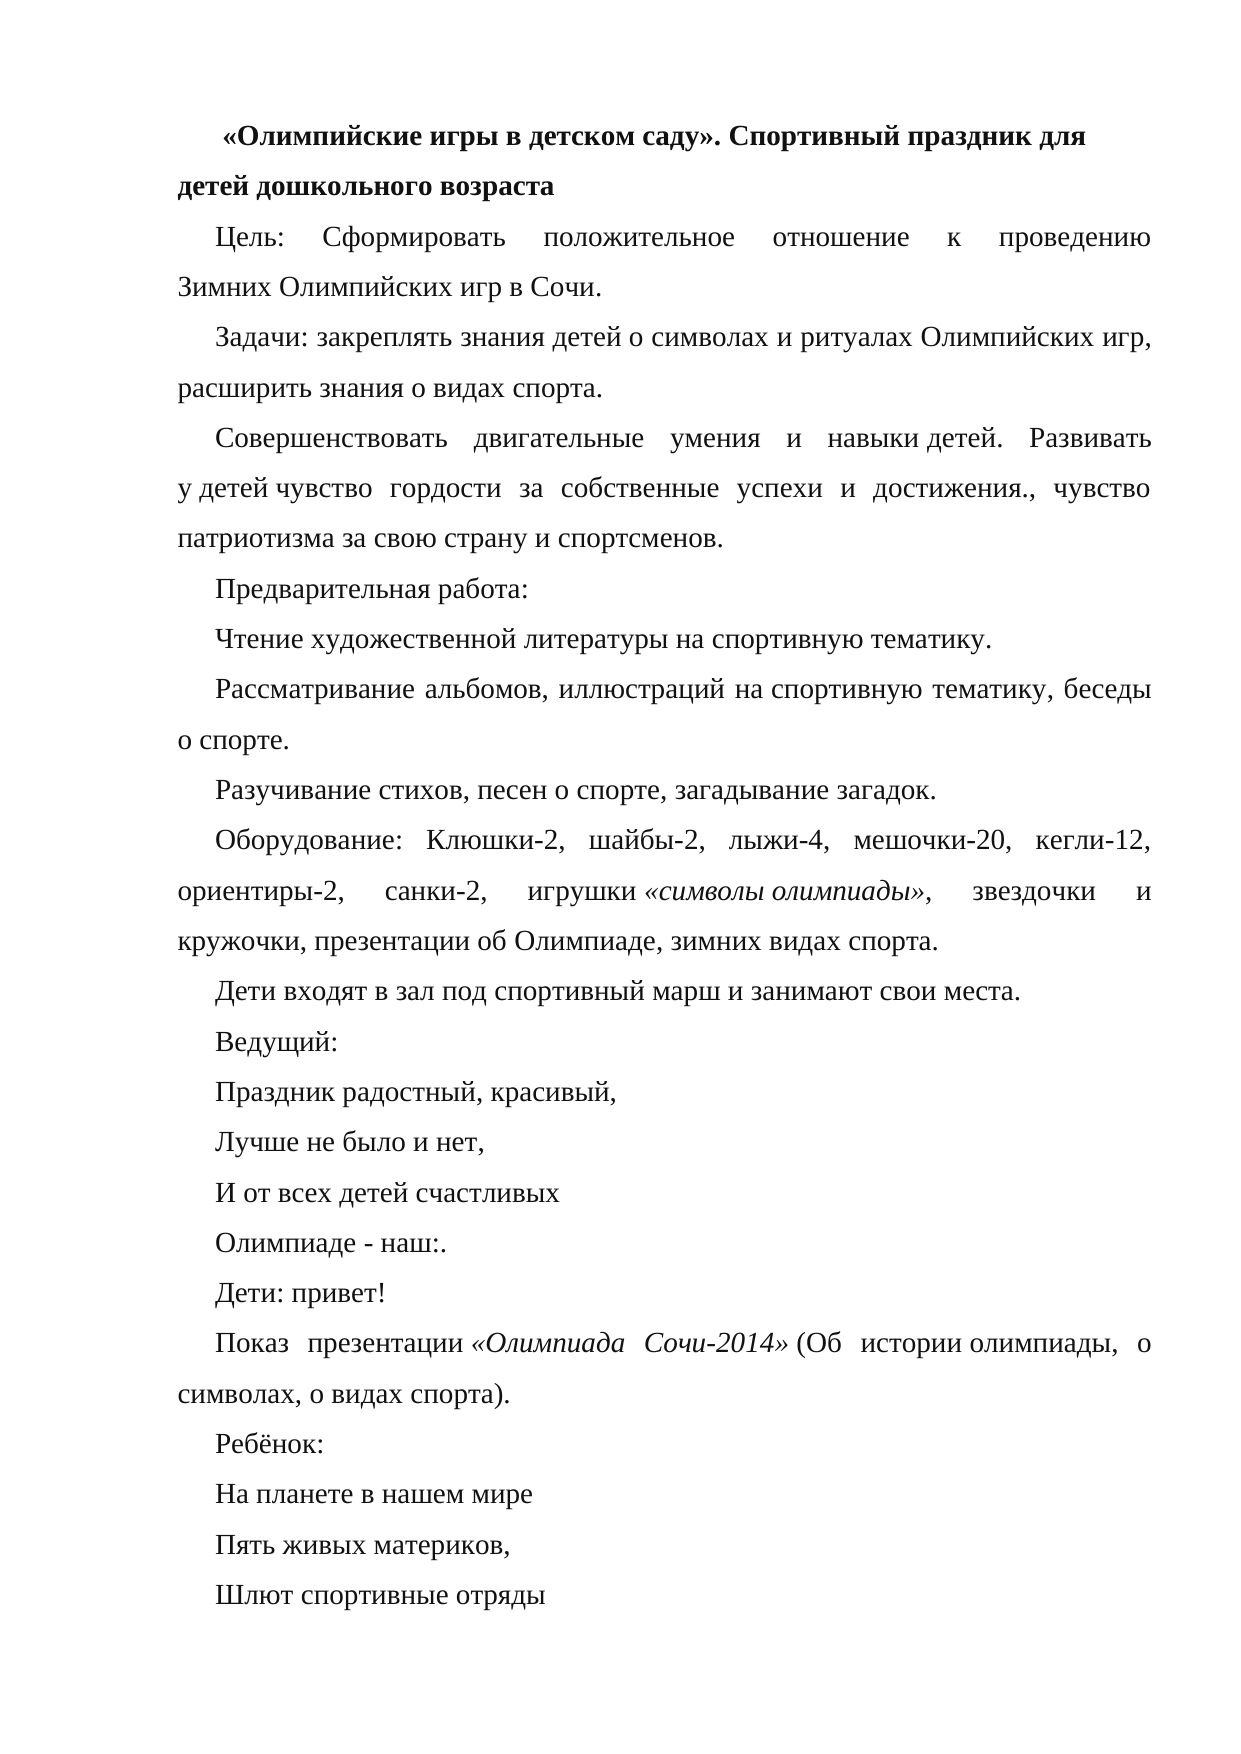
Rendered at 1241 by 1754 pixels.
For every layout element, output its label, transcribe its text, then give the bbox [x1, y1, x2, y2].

text Рассматривание альбомов, иллюстраций на спортивную тематику, беседы о спорте. [177, 672, 1152, 755]
text «Олимпийские игры в детском саду». Спортивный праздник для детей дошкольного возраста [177, 118, 1152, 202]
text Цель: Сформировать положительное отношение к проведению Зимних Олимпийских игр в Сочи. [177, 219, 1152, 303]
text Шлют спортивные отряды [177, 1577, 1152, 1611]
text Дети входят в зал под спортивный марш и занимают свои места. [177, 973, 1152, 1007]
text Оборудование: Клюшки-2, шайбы-2, лыжи-4, мешочки-20, кегли-12, ориентиры-2, санки-2, игрушки «символы олимпиады», звездочки и кружочки, презентации об Олимпиаде, зимних видах спорта. [177, 822, 1152, 957]
text Дети: привет! [177, 1275, 1152, 1309]
text Ребёнок: [177, 1426, 1152, 1460]
text Задачи: закреплять знания детей о символах и ритуалах Олимпийских игр, расширить знания о видах спорта. [177, 319, 1152, 403]
text И от всех детей счастливых [177, 1175, 1152, 1208]
text Предварительная работа: [177, 571, 1152, 604]
text Лучше не было и нет, [177, 1124, 1152, 1158]
text Показ презентации «Олимпиада Сочи-2014» (Об истории олимпиады, о символах, о видах спорта). [177, 1326, 1152, 1409]
text Пять живых материков, [177, 1527, 1152, 1560]
text Совершенствовать двигательные умения и навыки детей. Развивать у детей чувство гордости за собственные успехи и достижения., чувство патриотизма за свою страну и спортсменов. [177, 420, 1152, 554]
text На планете в нашем мире [177, 1477, 1152, 1510]
text Ведущий: [177, 1024, 1152, 1057]
text Праздник радостный, красивый, [177, 1074, 1152, 1108]
text Чтение художественной литературы на спортивную тематику. [177, 621, 1152, 655]
text Олимпиаде - наш:. [177, 1225, 1152, 1258]
text Разучивание стихов, песен о спорте, загадывание загадок. [177, 772, 1152, 806]
